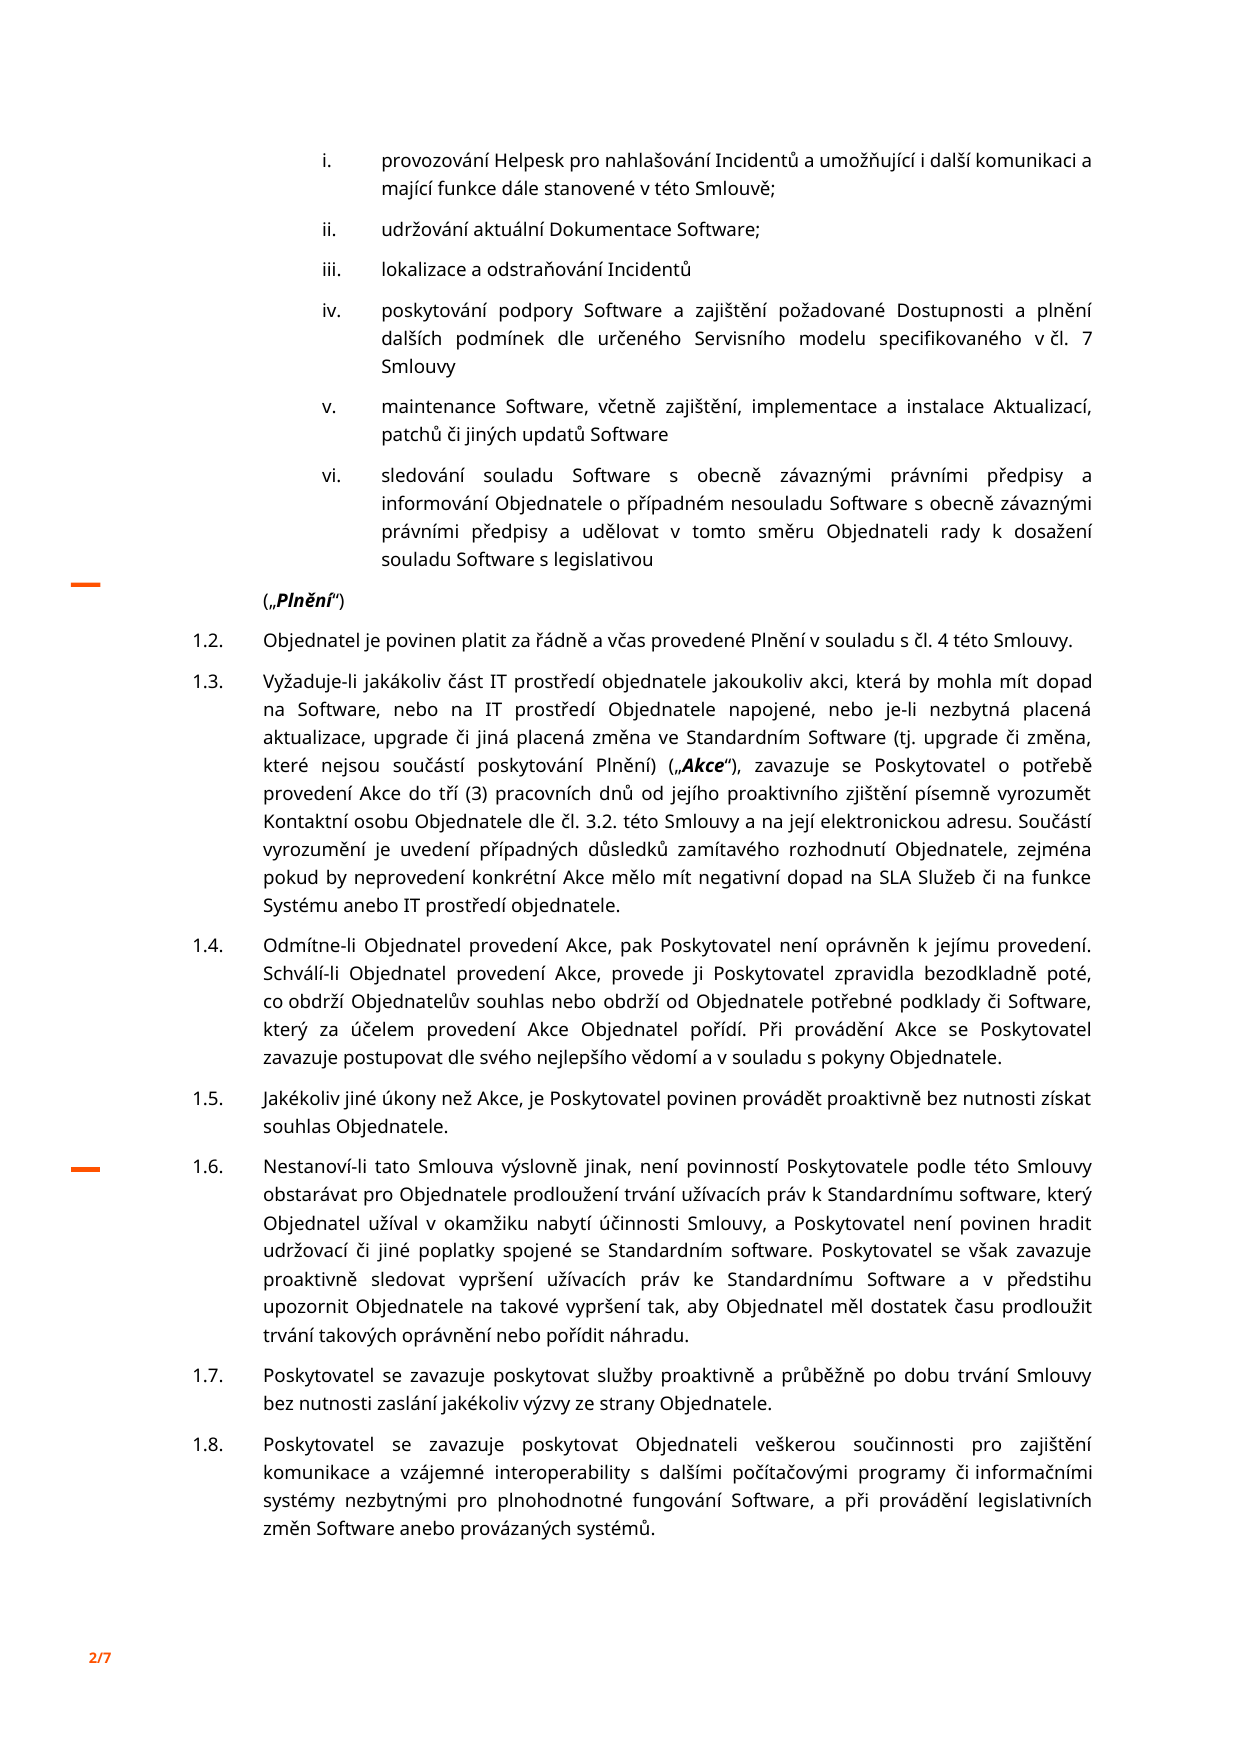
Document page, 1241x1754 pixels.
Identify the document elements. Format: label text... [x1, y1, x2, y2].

text sledování souladu Software s obecně závaznými právními předpisy a informování Objednatele o případném nesouladu Software s obecně závaznými právními předpisy a udělovat v tomto směru Objednateli rady k dosažení souladu Software s legislativou [322, 462, 1093, 572]
text udržování aktuální Dokumentace Software; [322, 216, 1093, 242]
text Odmítne-li Objednatel provedení Akce, pak Poskytovatel není oprávněn k jejímu provedení. Schválí-li Objednatel provedení Akce, provede ji Poskytovatel zpravidla bezodkladně poté, co obdrží Objednatelův souhlas nebo obdrží od Objednatele potřebné podklady či Software, který za účelem provedení Akce Objednatel pořídí. Při provádění Akce se Poskytovatel zavazuje postupovat dle svého nejlepšího vědomí a v souladu s pokyny Objednatele. [192, 933, 1093, 1070]
text Vyžaduje-li jakákoliv část IT prostředí objednatele jakoukoliv akci, která by mohla mít dopad na Software, nebo na IT prostředí Objednatele napojené, nebo je-li nezbytná placená aktualizace, upgrade či jiná placená změna ve Standardním Software (tj. upgrade či změna, které nejsou součástí poskytování Plnění) („Akce“), zavazuje se Poskytovatel o potřebě provedení Akce do tří (3) pracovních dnů od jejího proaktivního zjištění písemně vyrozumět Kontaktní osobu Objednatele dle čl. 3.2. této Smlouvy a na její elektronickou adresu. Součástí vyrozumění je uvedení případných důsledků zamítavého rozhodnutí Objednatele, zejména pokud by neprovedení konkrétní Akce mělo mít negativní dopad na SLA Služeb či na funkce Systému anebo IT prostředí objednatele. [192, 668, 1093, 918]
text maintenance Software, včetně zajištění, implementace a instalace Aktualizací, patchů či jiných updatů Software [322, 394, 1093, 447]
text („Plnění“) [263, 587, 1093, 612]
text Objednatel je povinen platit za řádně a včas provedené Plnění v souladu s čl. 4 této Smlouvy. [192, 627, 1093, 653]
text lokalizace a odstraňování Incidentů [322, 257, 1093, 282]
text Poskytovatel se zavazuje poskytovat služby proaktivně a průběžně po dobu trvání Smlouvy bez nutnosti zaslání jakékoliv výzvy ze strany Objednatele. [192, 1362, 1093, 1416]
text Poskytovatel se zavazuje poskytovat Objednateli veškerou součinnosti pro zajištění komunikace a vzájemné interoperability s dalšími počítačovými programy či informačními systémy nezbytnými pro plnohodnotné fungování Software, a při provádění legislativních změn Software anebo provázaných systémů. [192, 1431, 1093, 1541]
text provozování Helpesk pro nahlašování Incidentů a umožňující i další komunikaci a mající funkce dále stanovené v této Smlouvě; [322, 148, 1093, 201]
text Jakékoliv jiné úkony než Akce, je Poskytovatel povinen provádět proaktivně bez nutnosti získat souhlas Objednatele. [192, 1085, 1093, 1139]
text Nestanoví-li tato Smlouva výslovně jinak, není povinností Poskytovatele podle této Smlouvy obstarávat pro Objednatele prodloužení trvání užívacích práv k Standardnímu software, který Objednatel užíval v okamžiku nabytí účinnosti Smlouvy, a Poskytovatel není povinen hradit udržovací či jiné poplatky spojené se Standardním software. Poskytovatel se však zavazuje proaktivně sledovat vypršení užívacích práv ke Standardnímu Software a v předstihu upozornit Objednatele na takové vypršení tak, aby Objednatel měl dostatek času prodloužit trvání takových oprávnění nebo pořídit náhradu. [192, 1154, 1093, 1347]
text poskytování podpory Software a zajištění požadované Dostupnosti a plnění dalších podmínek dle určeného Servisního modelu specifikovaného v čl. 7 Smlouvy [322, 297, 1093, 379]
